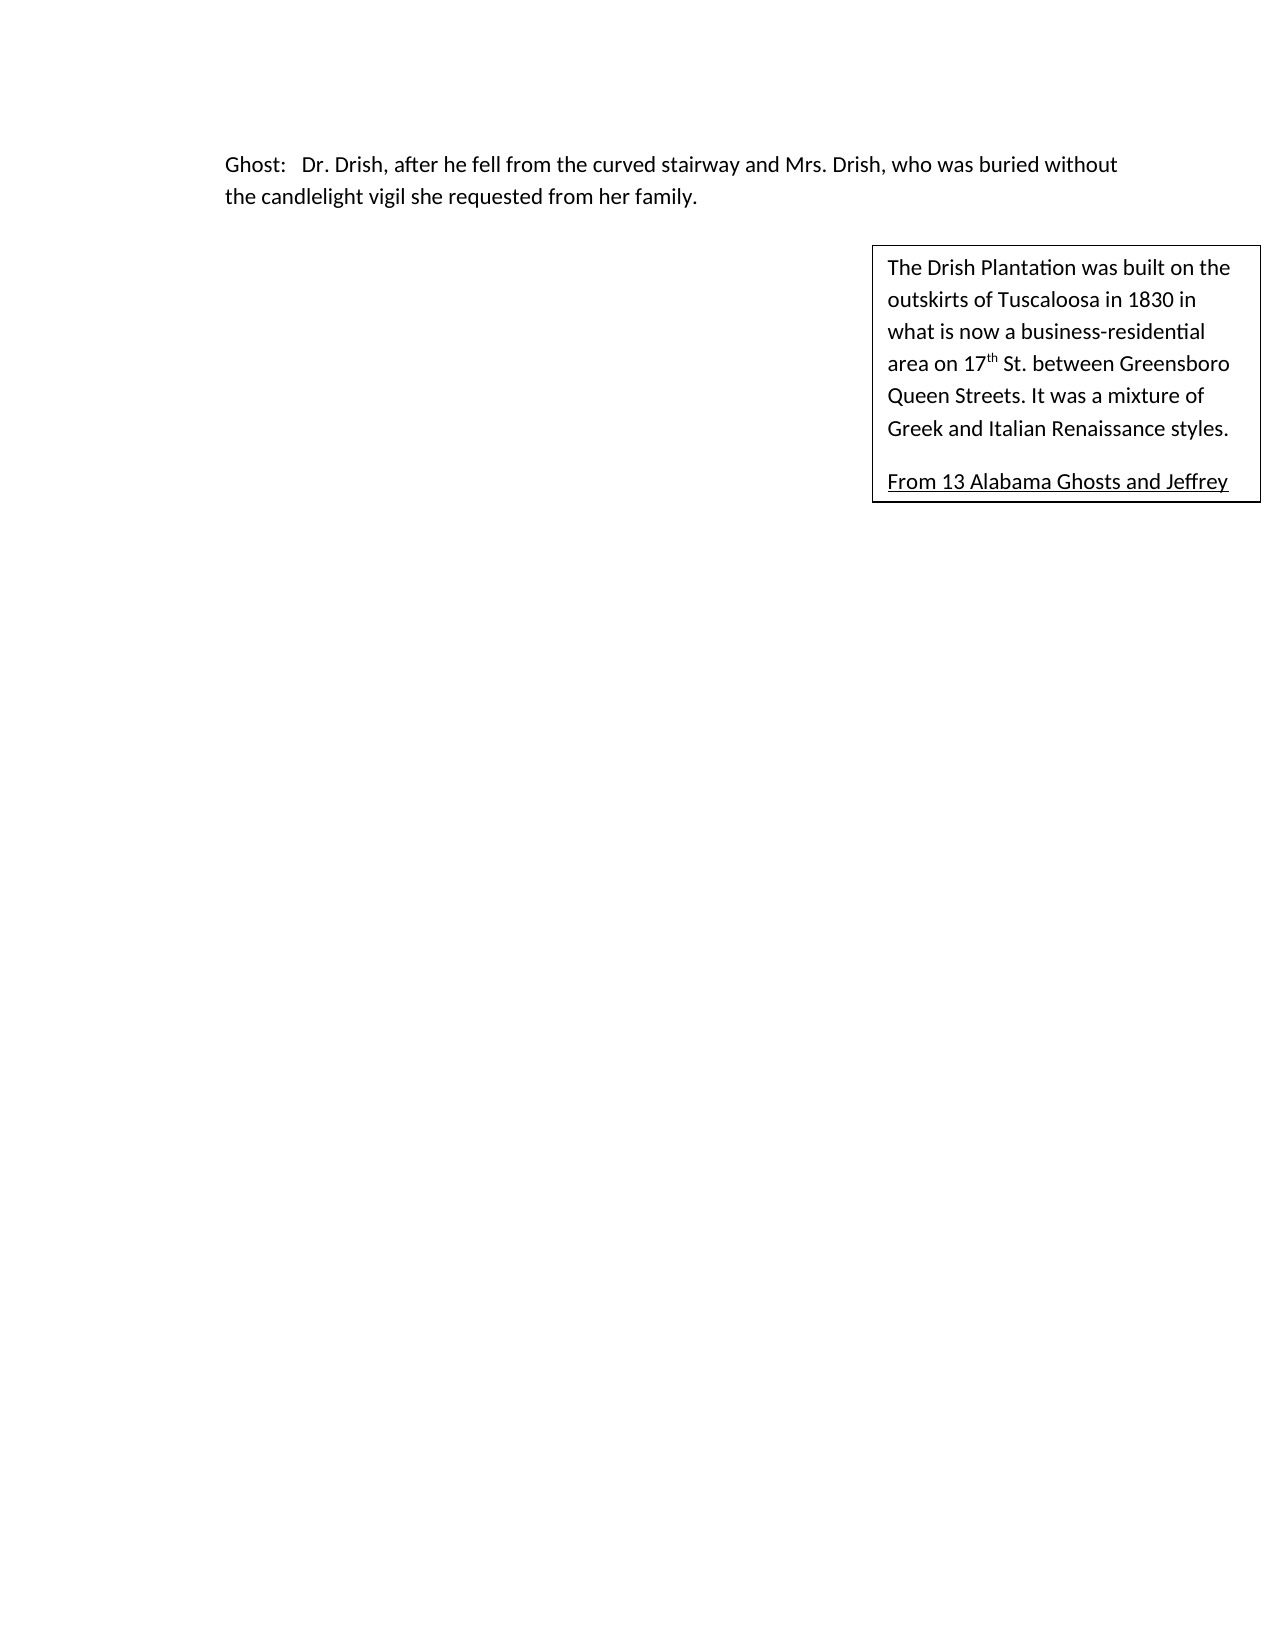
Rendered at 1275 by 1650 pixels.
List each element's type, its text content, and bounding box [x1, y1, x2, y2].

list Ghost: Dr. Drish, after he fell from the curved stairway and Mrs. Drish, who was buried without the candlelight vigil she requested from her family. [225, 150, 1125, 210]
